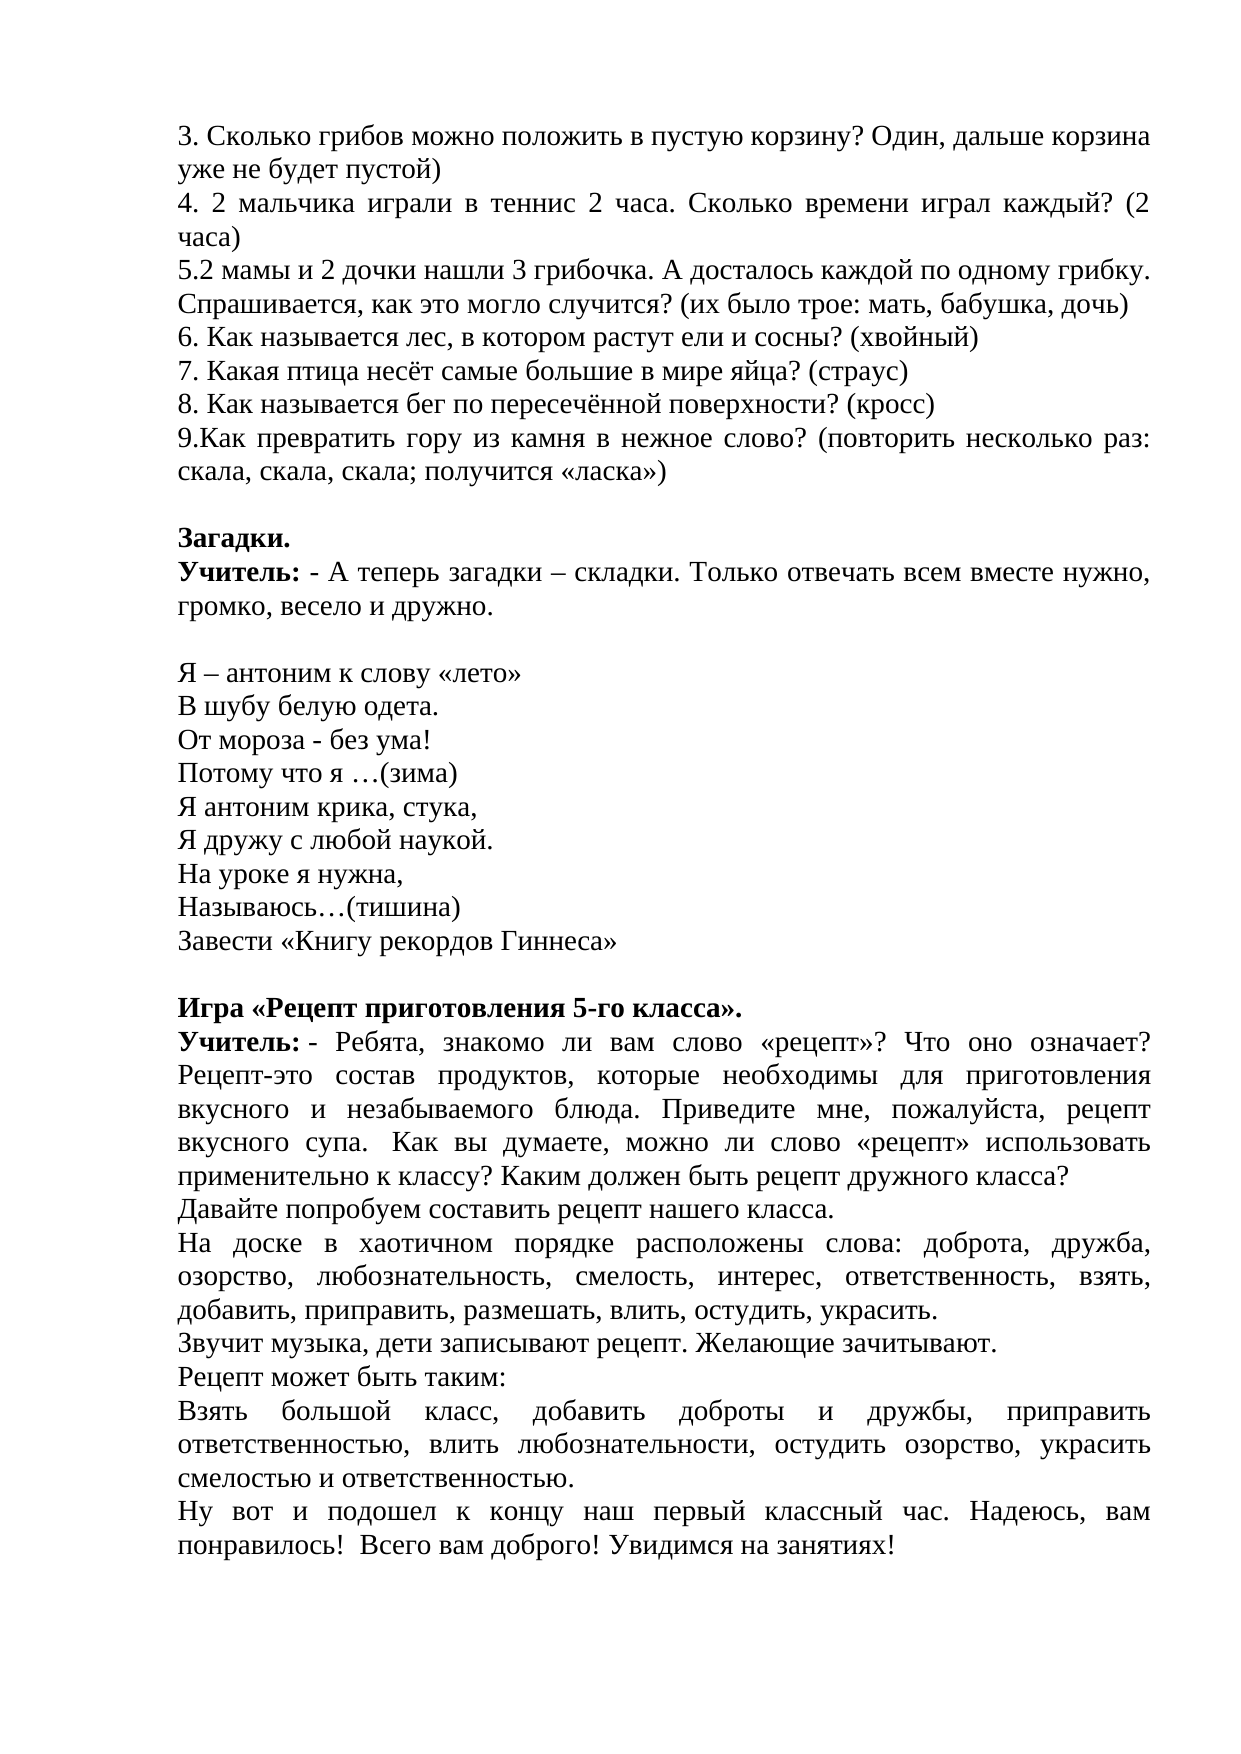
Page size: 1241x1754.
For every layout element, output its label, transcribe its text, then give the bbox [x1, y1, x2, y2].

text 4. 2 мальчика играли в теннис 2 часа. Сколько времени играл каждый? (2 часа) [177, 185, 1152, 252]
text Звучит музыка, дети записывают рецепт. Желающие зачитывают. [177, 1326, 1152, 1359]
text На уроке я нужна, [177, 856, 1152, 889]
text От мороза - без ума! [177, 722, 1152, 755]
text 9.Как превратить гору из камня в нежное слово? (повторить несколько раз: скала, скала, скала; получится «ласка») [177, 420, 1152, 487]
text Рецепт может быть таким: [177, 1359, 1152, 1393]
text 5.2 мамы и 2 дочки нашли 3 грибочка. А досталось каждой по одному грибку. Спрашивается, как это могло случится? (их было трое: мать, бабушка, дочь) [177, 252, 1152, 319]
text Учитель: - Ребята, знакомо ли вам слово «рецепт»? Что оно означает? Рецепт-это состав продуктов, которые необходимы для приготовления вкусного и незабываемого блюда. Приведите мне, пожалуйста, рецепт вкусного супа. Как вы думаете, можно ли слово «рецепт» использовать применительно к классу? Каким должен быть рецепт дружного класса? [177, 1024, 1152, 1191]
text 6. Как называется лес, в котором растут ели и сосны? (хвойный) [177, 319, 1152, 353]
text В шубу белую одета. [177, 688, 1152, 722]
text Называюсь…(тишина) [177, 889, 1152, 923]
text Я – антоним к слову «лето» [177, 655, 1152, 688]
text 3. Сколько грибов можно положить в пустую корзину? Один, дальше корзина уже не будет пустой) [177, 118, 1152, 185]
text На доске в хаотичном порядке расположены слова: доброта, дружба, озорство, любознательность, смелость, интерес, ответственность, взять, добавить, приправить, размешать, влить, остудить, украсить. [177, 1225, 1152, 1326]
text 8. Как называется бег по пересечённой поверхности? (кросс) [177, 386, 1152, 420]
text Завести «Книгу рекордов Гиннеса» [177, 923, 1152, 957]
text Игра «Рецепт приготовления 5-го класса». [177, 990, 1152, 1024]
text Я дружу с любой наукой. [177, 822, 1152, 856]
text 7. Какая птица несёт самые большие в мире яйца? (страус) [177, 353, 1152, 386]
text Я антоним крика, стука, [177, 789, 1152, 822]
text Давайте попробуем составить рецепт нашего класса. [177, 1191, 1152, 1225]
text Учитель: - А теперь загадки – складки. Только отвечать всем вместе нужно, громко, весело и дружно. [177, 554, 1152, 621]
text Ну вот и подошел к концу наш первый классный час. Надеюсь, вам понравилось! Всего вам доброго! Увидимся на занятиях! [177, 1493, 1152, 1560]
text Взять большой класс, добавить доброты и дружбы, приправить ответственностью, влить любознательности, остудить озорство, украсить смелостью и ответственностью. [177, 1393, 1152, 1493]
text Потому что я …(зима) [177, 755, 1152, 789]
text Загадки. [177, 521, 1152, 554]
